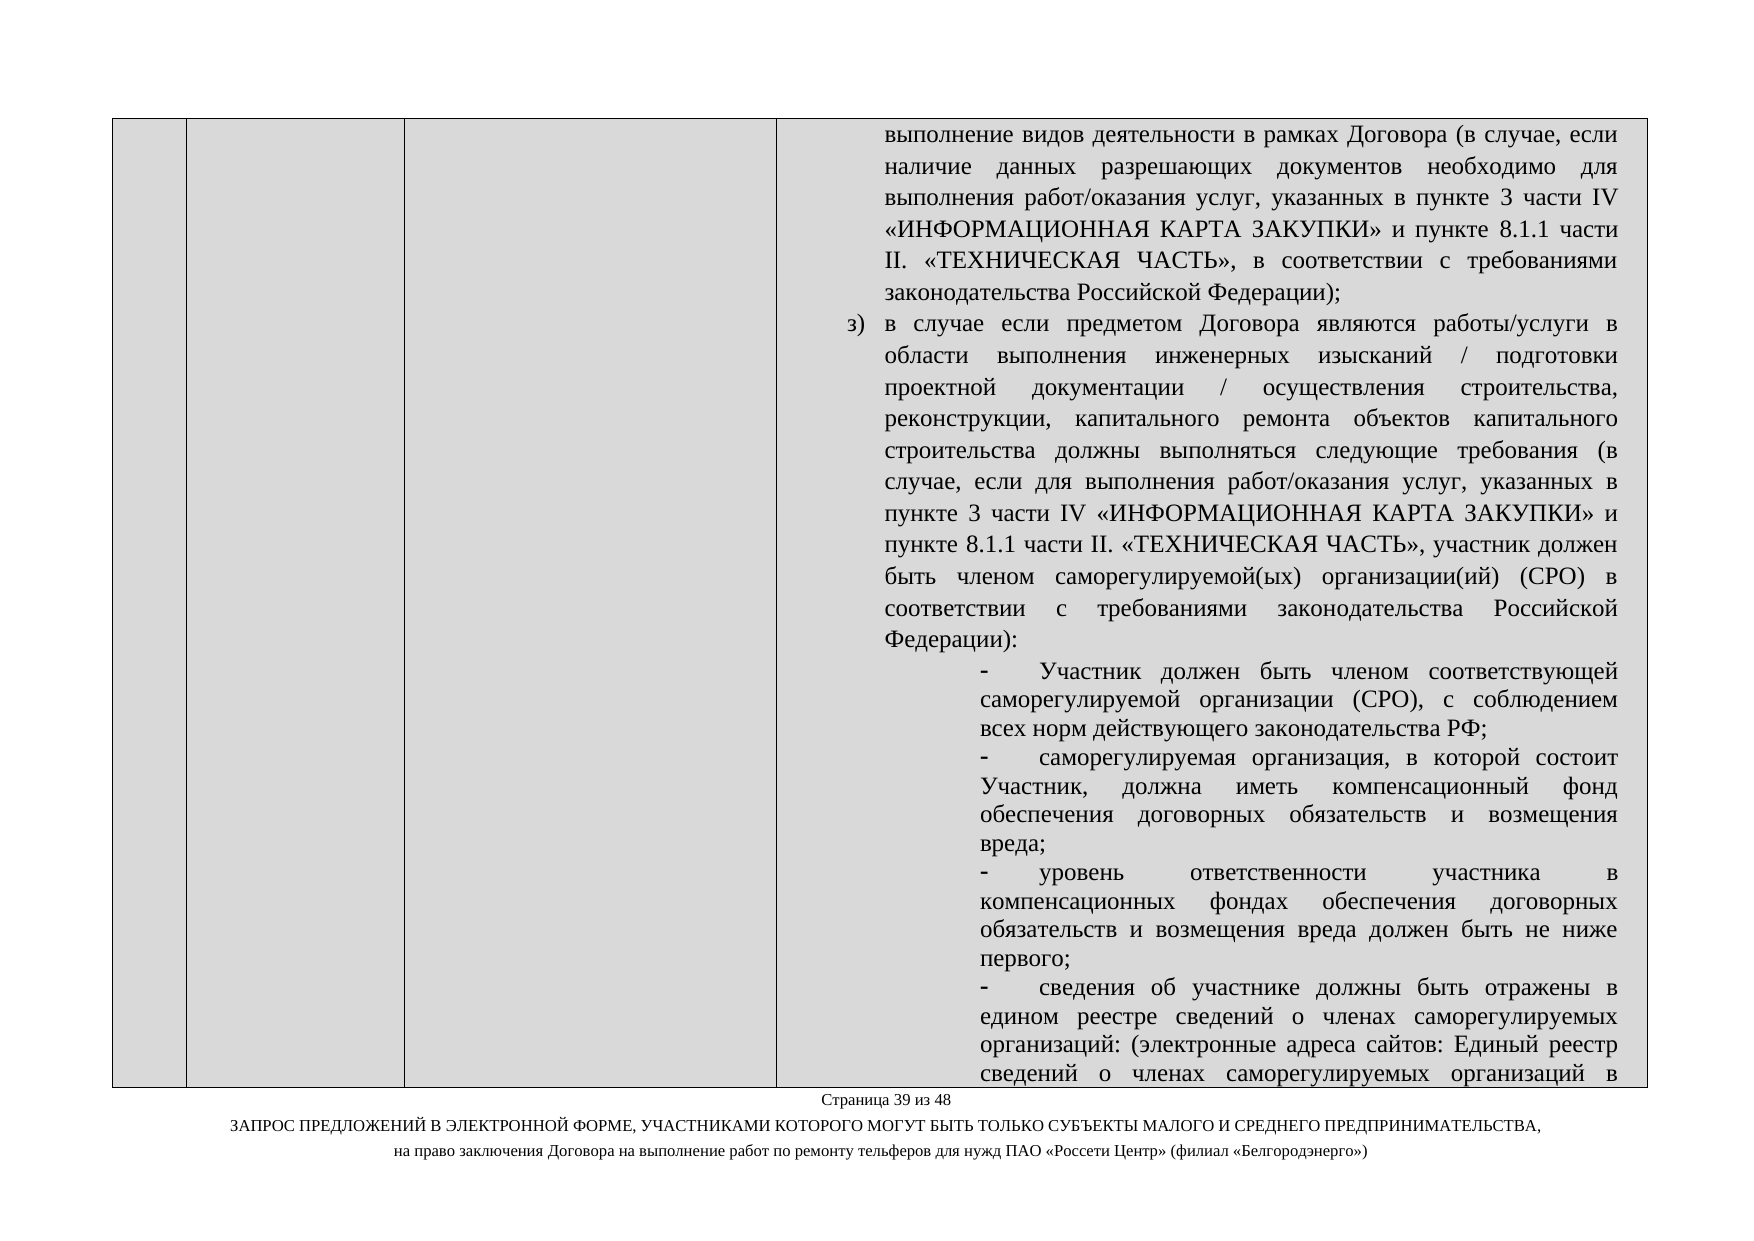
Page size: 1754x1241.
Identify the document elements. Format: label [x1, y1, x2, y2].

table_cell [113, 119, 186, 1087]
table_cell [187, 119, 404, 1087]
table_cell [405, 119, 776, 1087]
table_cell [777, 119, 1647, 1087]
